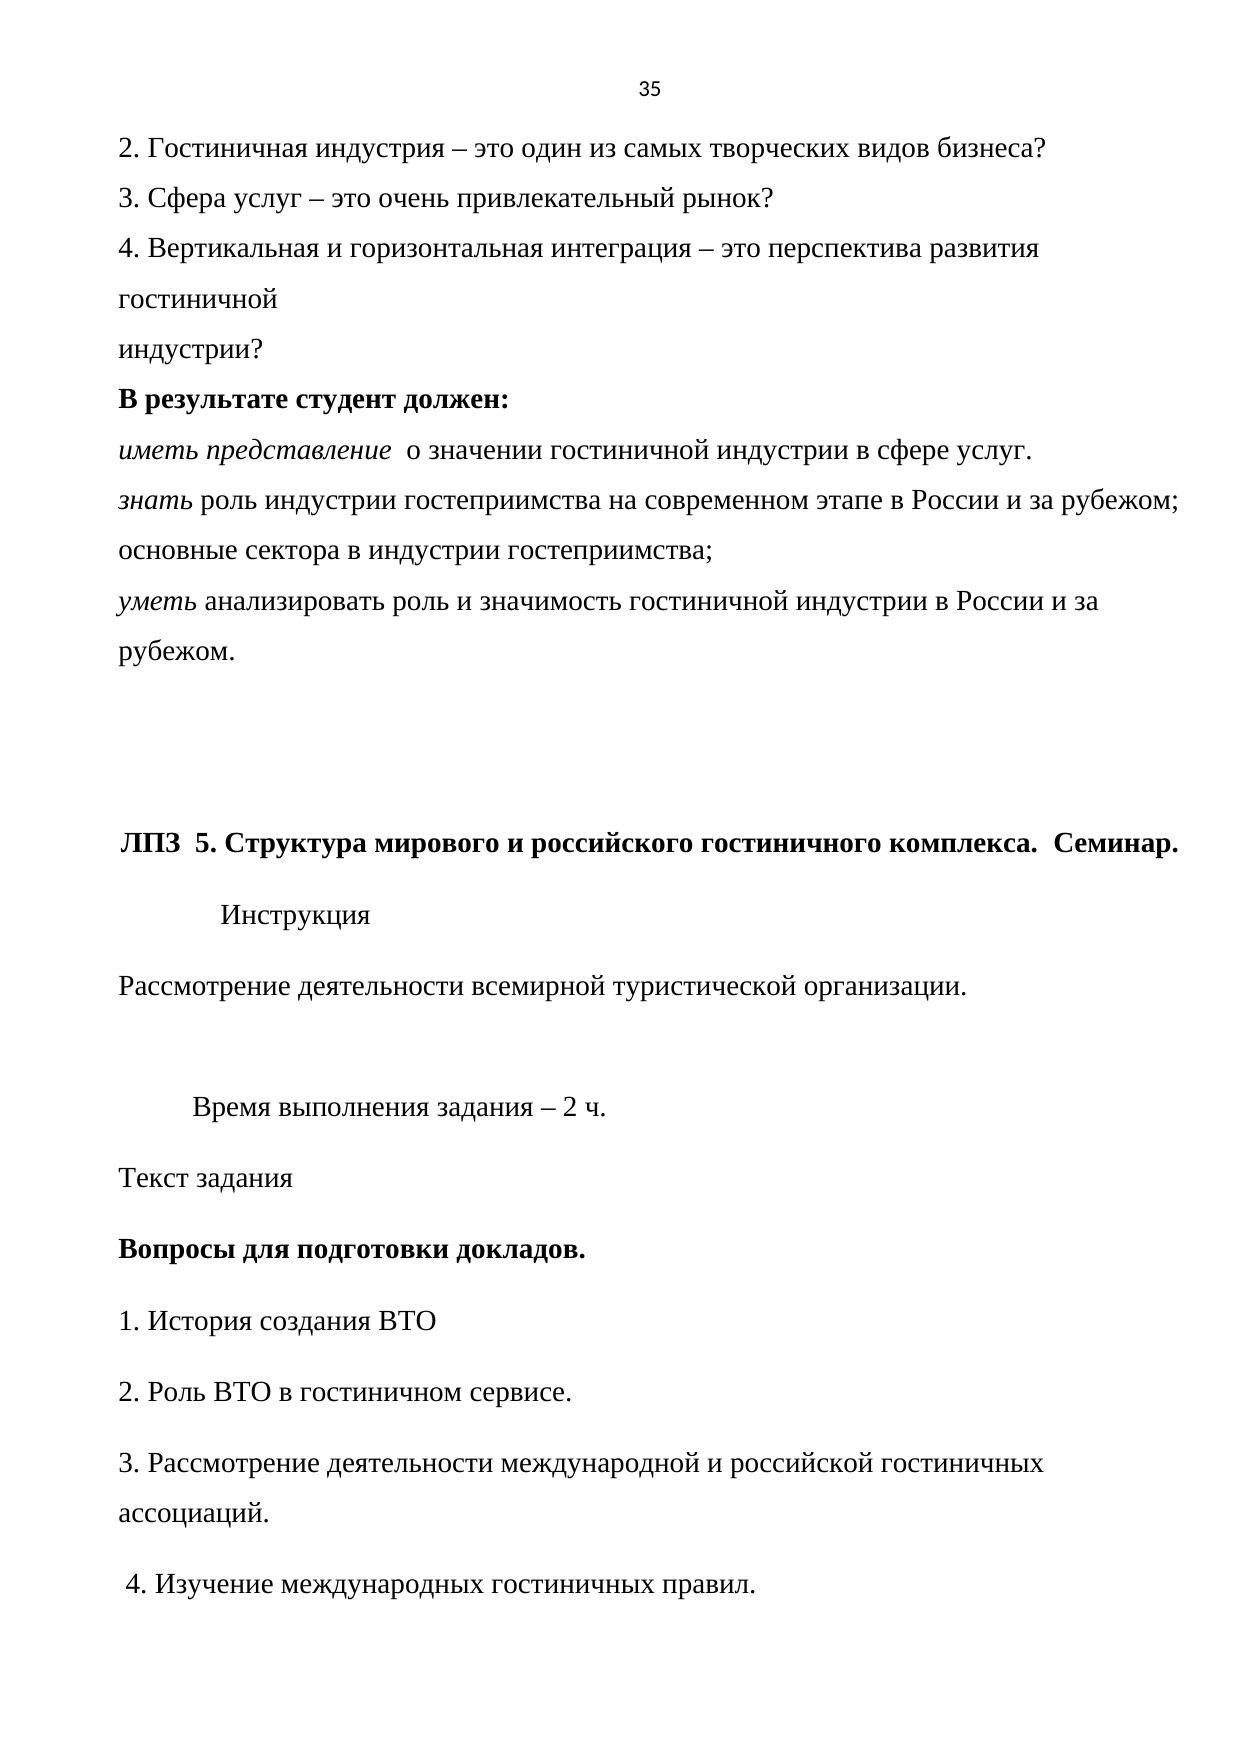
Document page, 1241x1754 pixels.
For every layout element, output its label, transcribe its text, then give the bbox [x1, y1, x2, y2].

text 4. Изучение международных гостиничных правил. [118, 1567, 1181, 1600]
text 4. Вертикальная и горизонтальная интеграция – это перспектива развития гостиничной [118, 231, 1181, 314]
text Инструкция [118, 897, 1181, 930]
text индустрии? [118, 331, 1181, 365]
text Текст задания [118, 1161, 1181, 1194]
text уметь анализировать роль и значимость гостиничной индустрии в России и за рубежом. [118, 583, 1181, 667]
text 1. История создания ВТО [118, 1303, 1181, 1336]
text знать роль индустрии гостеприимства на современном этапе в России и за рубежом; основные сектора в индустрии гостеприимства; [118, 482, 1181, 566]
text Вопросы для подготовки докладов. [118, 1232, 1181, 1265]
text 2. Роль ВТО в гостиничном сервисе. [118, 1374, 1181, 1407]
text 3. Сфера услуг – это очень привлекательный рынок? [118, 180, 1181, 214]
text иметь представление о значении гостиничной индустрии в сфере услуг. [118, 432, 1181, 465]
text 2. Гостиничная индустрия – это один из самых творческих видов бизнеса? [118, 130, 1181, 163]
text ЛПЗ 5. Структура мирового и российского гостиничного комплекса. Семинар. [118, 826, 1181, 859]
text 3. Рассмотрение деятельности международной и российской гостиничных ассоциаций. [118, 1445, 1181, 1529]
text Рассмотрение деятельности всемирной туристической организации. [118, 968, 1181, 1001]
text Время выполнения задания – 2 ч. [118, 1089, 1181, 1123]
text В результате студент должен: [118, 381, 1181, 415]
